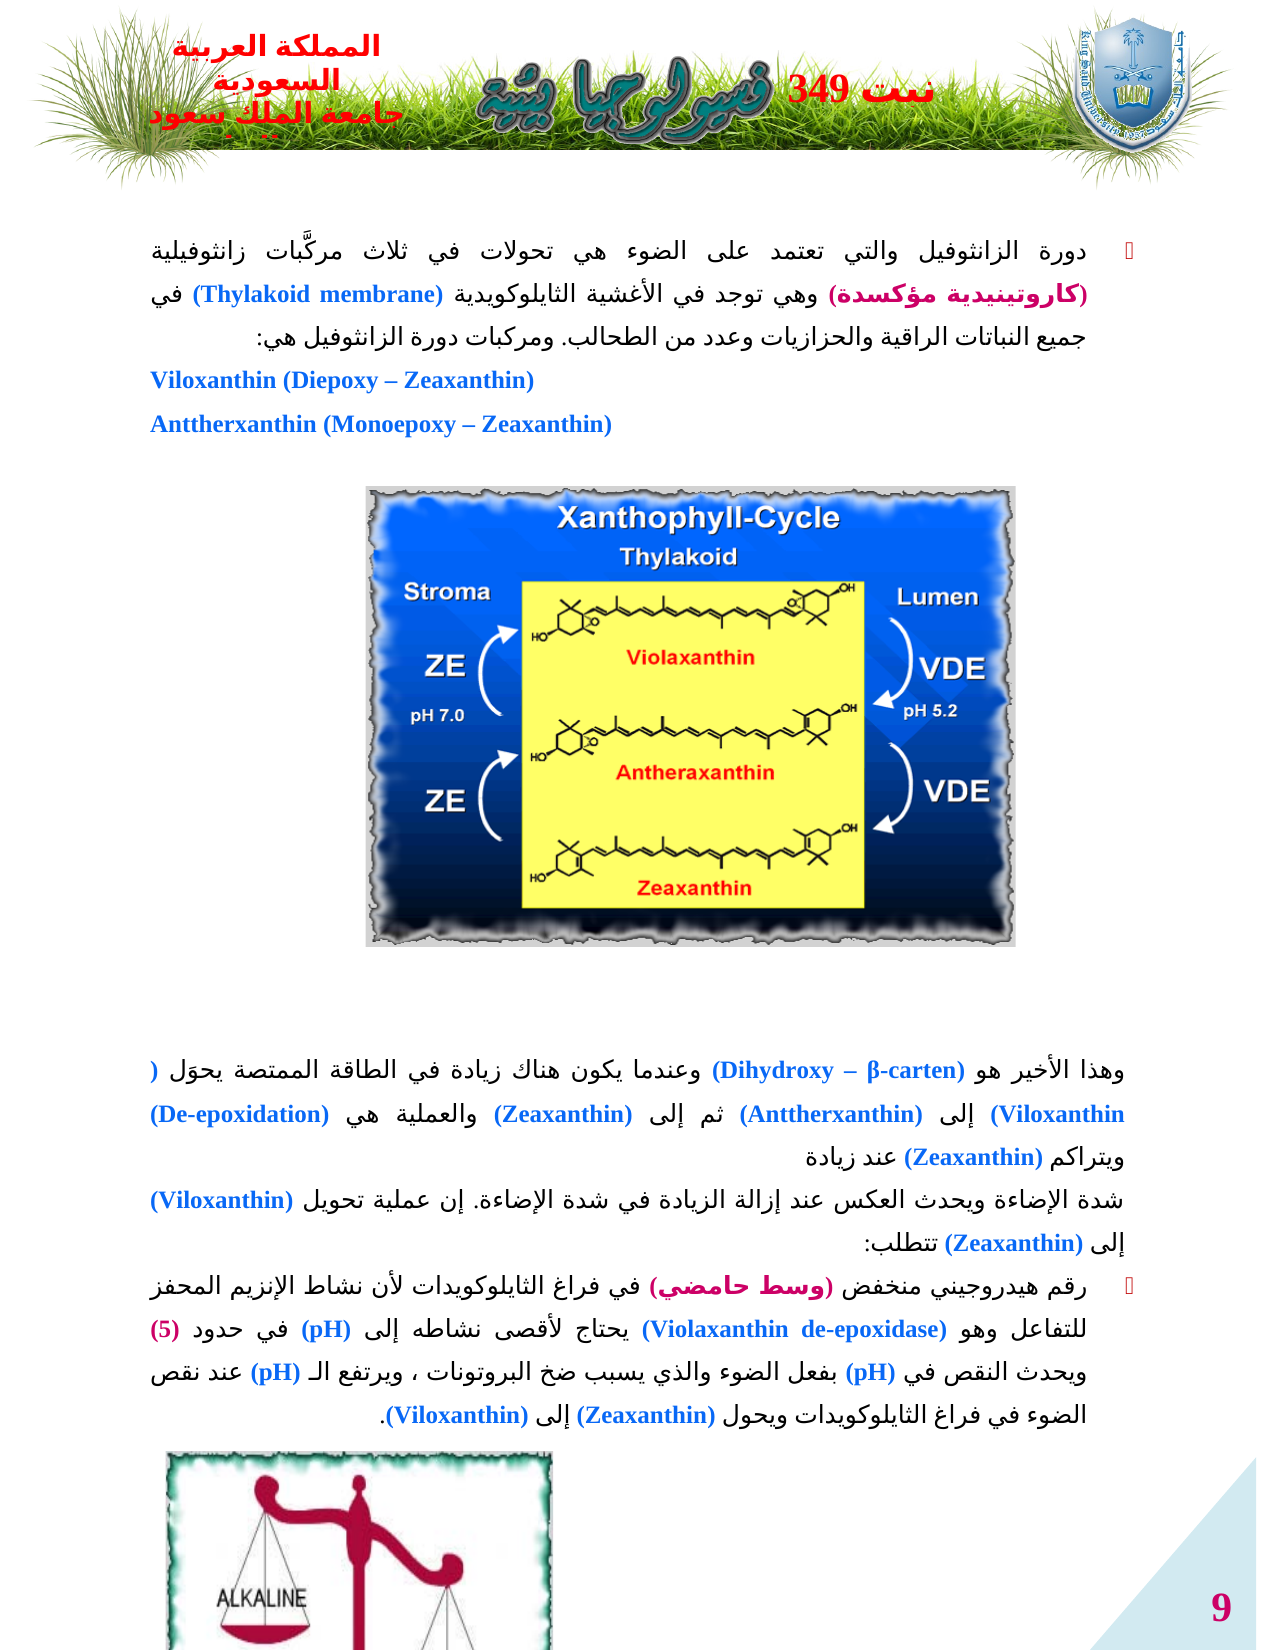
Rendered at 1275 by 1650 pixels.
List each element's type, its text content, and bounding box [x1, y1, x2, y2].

list دورة الزانثوفيل والتي تعتمد على الضوء هي تحولات في ثلاث مركَّبات زانثوفيلية (كاروتينيدية مؤكسدة) وهي توجد في الأغشية الثايلوكويدية (Thylakoid membrane) في جميع النباتات الراقية والحزازيات وعدد من الطحالب. ومركبات دورة الزانثوفيل هي: [150, 236, 1125, 351]
list رقم هيدروجيني منخفض (وسط حامضي) في فراغ الثايلوكويدات لأن نشاط الإنزيم المحفز للتفاعل وهو (Violaxanthin de-epoxidase) يحتاج لأقصى نشاطه إلى (pH) في حدود (5) ويحدث النقص في (pH) بفعل الضوء والذي يسبب ضخ البروتونات ، ويرتفع الـ (pH) عند نقص الضوء في فراغ الثايلوكويدات ويحول (Zeaxanthin) إلى (Viloxanthin). [150, 1271, 1125, 1429]
picture [365, 486, 1016, 947]
text وهذا الأخير هو (Dihydroxy – β-carten) وعندما يكون هناك زيادة في الطاقة الممتصة يحوَل (Viloxanthin) إلى (Anttherxanthin) ثم إلى (Zeaxanthin) والعملية هي (De-epoxidation) ويتراكم (Zeaxanthin) عند زيادة [150, 1056, 1125, 1171]
text شدة الإضاءة ويحدث العكس عند إزالة الزيادة في شدة الإضاءة. إن عملية تحويل (Viloxanthin) إلى (Zeaxanthin) تتطلب: [150, 1185, 1125, 1257]
text Viloxanthin (Diepoxy – Zeaxanthin) [150, 366, 1125, 394]
text Anttherxanthin (Monoepoxy – Zeaxanthin) [150, 409, 1125, 437]
picture [26, 5, 1235, 191]
picture [165, 1451, 554, 1650]
